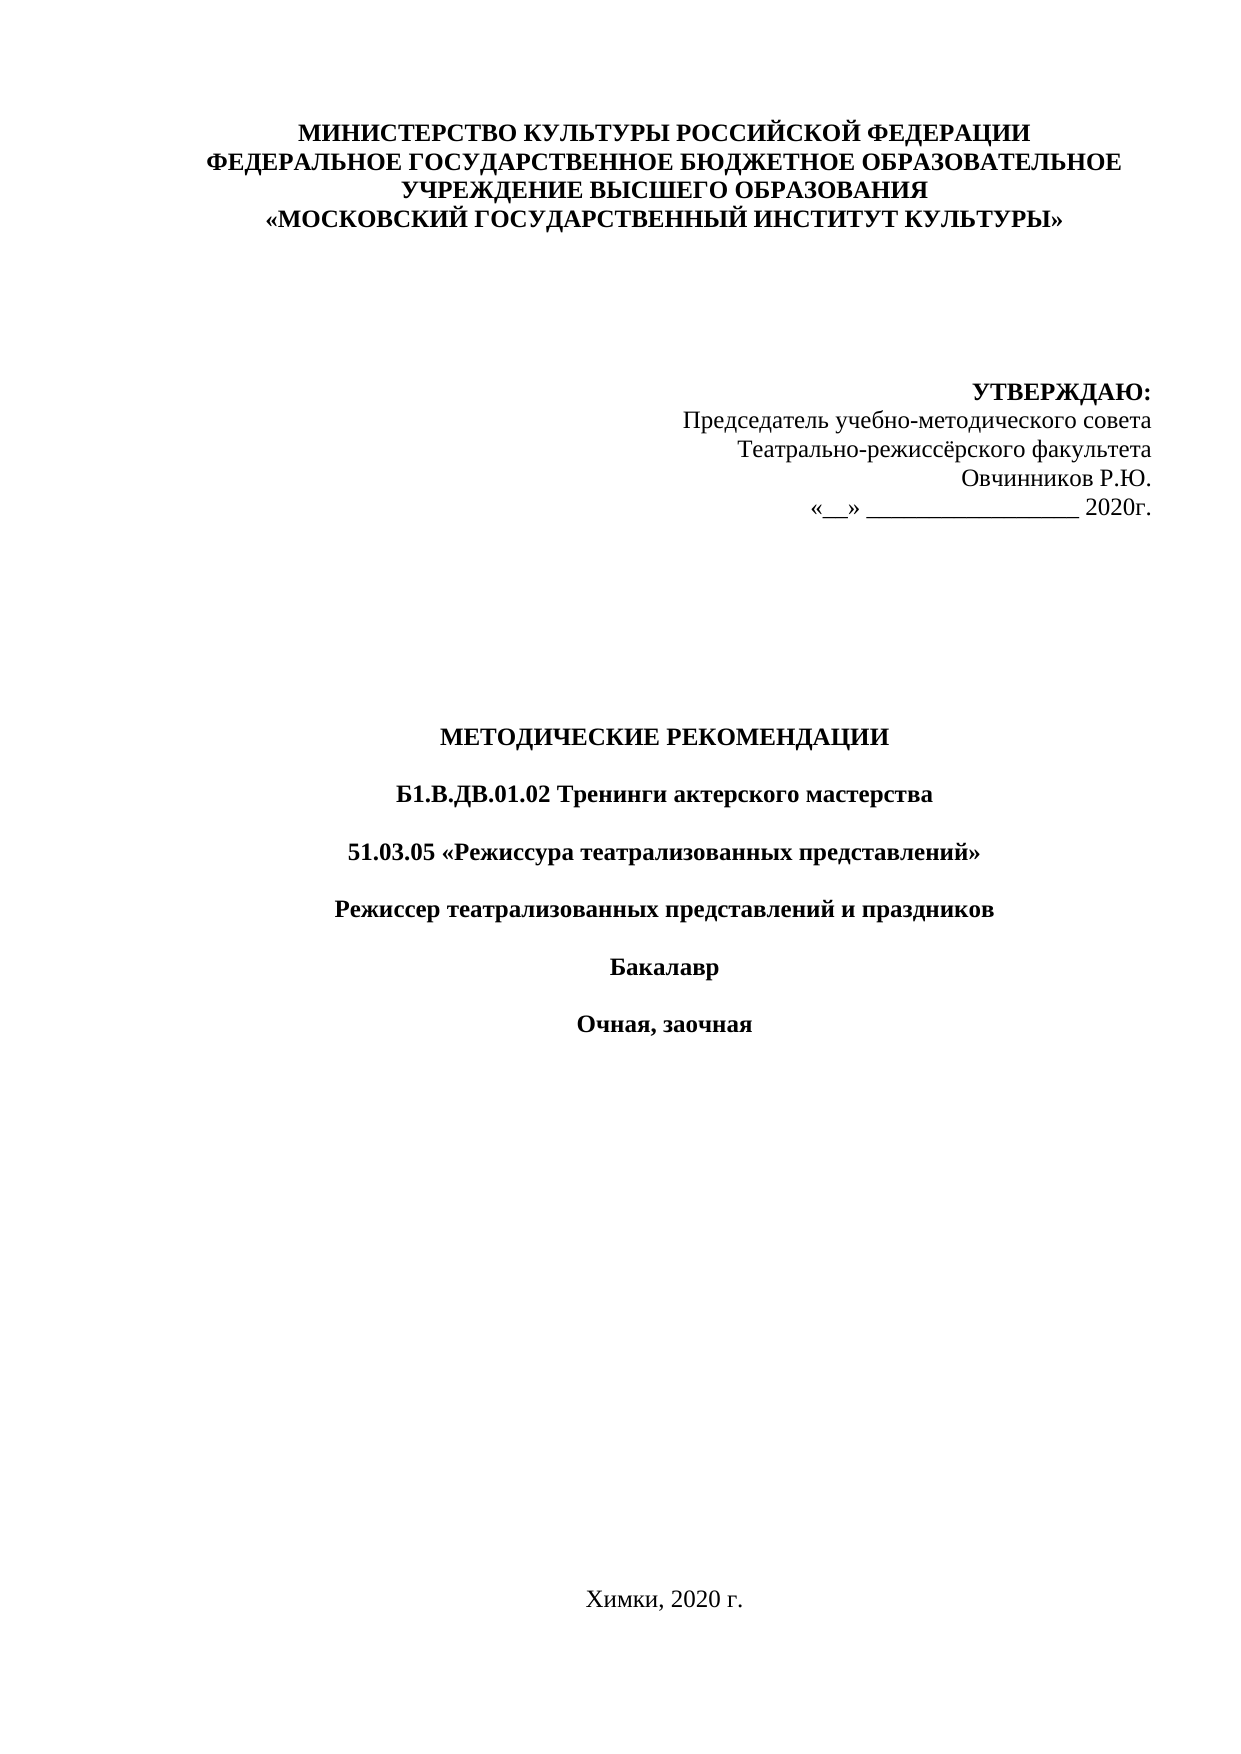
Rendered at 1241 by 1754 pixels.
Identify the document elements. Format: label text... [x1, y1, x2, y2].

text Б1.В.ДВ.01.02 Тренинги актерского мастерства [177, 779, 1152, 808]
text Очная, заочная [177, 1009, 1152, 1038]
text МЕТОДИЧЕСКИЕ РЕКОМЕНДАЦИИ [177, 722, 1152, 751]
text Театрально-режиссёрского факультета [177, 434, 1152, 463]
text Бакалавр [177, 952, 1152, 981]
text Председатель учебно-методического совета [177, 406, 1152, 434]
text УТВЕРЖДАЮ: [177, 377, 1152, 406]
text «МОСКОВСКИЙ ГОСУДАРСТВЕННЫЙ ИНСТИТУТ КУЛЬТУРЫ» [177, 204, 1152, 233]
text Режиссер театрализованных представлений и праздников [177, 894, 1152, 923]
text 51.03.05 «Режиссура театрализованных представлений» [177, 837, 1152, 866]
text МИНИСТЕРСТВО КУЛЬТУРЫ РОССИЙСКОЙ ФЕДЕРАЦИИ [177, 118, 1152, 147]
text Овчинников Р.Ю. [177, 463, 1152, 492]
text Химки, 2020 г. [177, 1584, 1152, 1613]
text ФЕДЕРАЛЬНОЕ ГОСУДАРСТВЕННОЕ БЮДЖЕТНОЕ ОБРАЗОВАТЕЛЬНОЕ УЧРЕЖДЕНИЕ ВЫСШЕГО ОБРАЗОВАНИЯ [177, 147, 1152, 204]
text «__» _________________ 2020г. [177, 492, 1152, 521]
